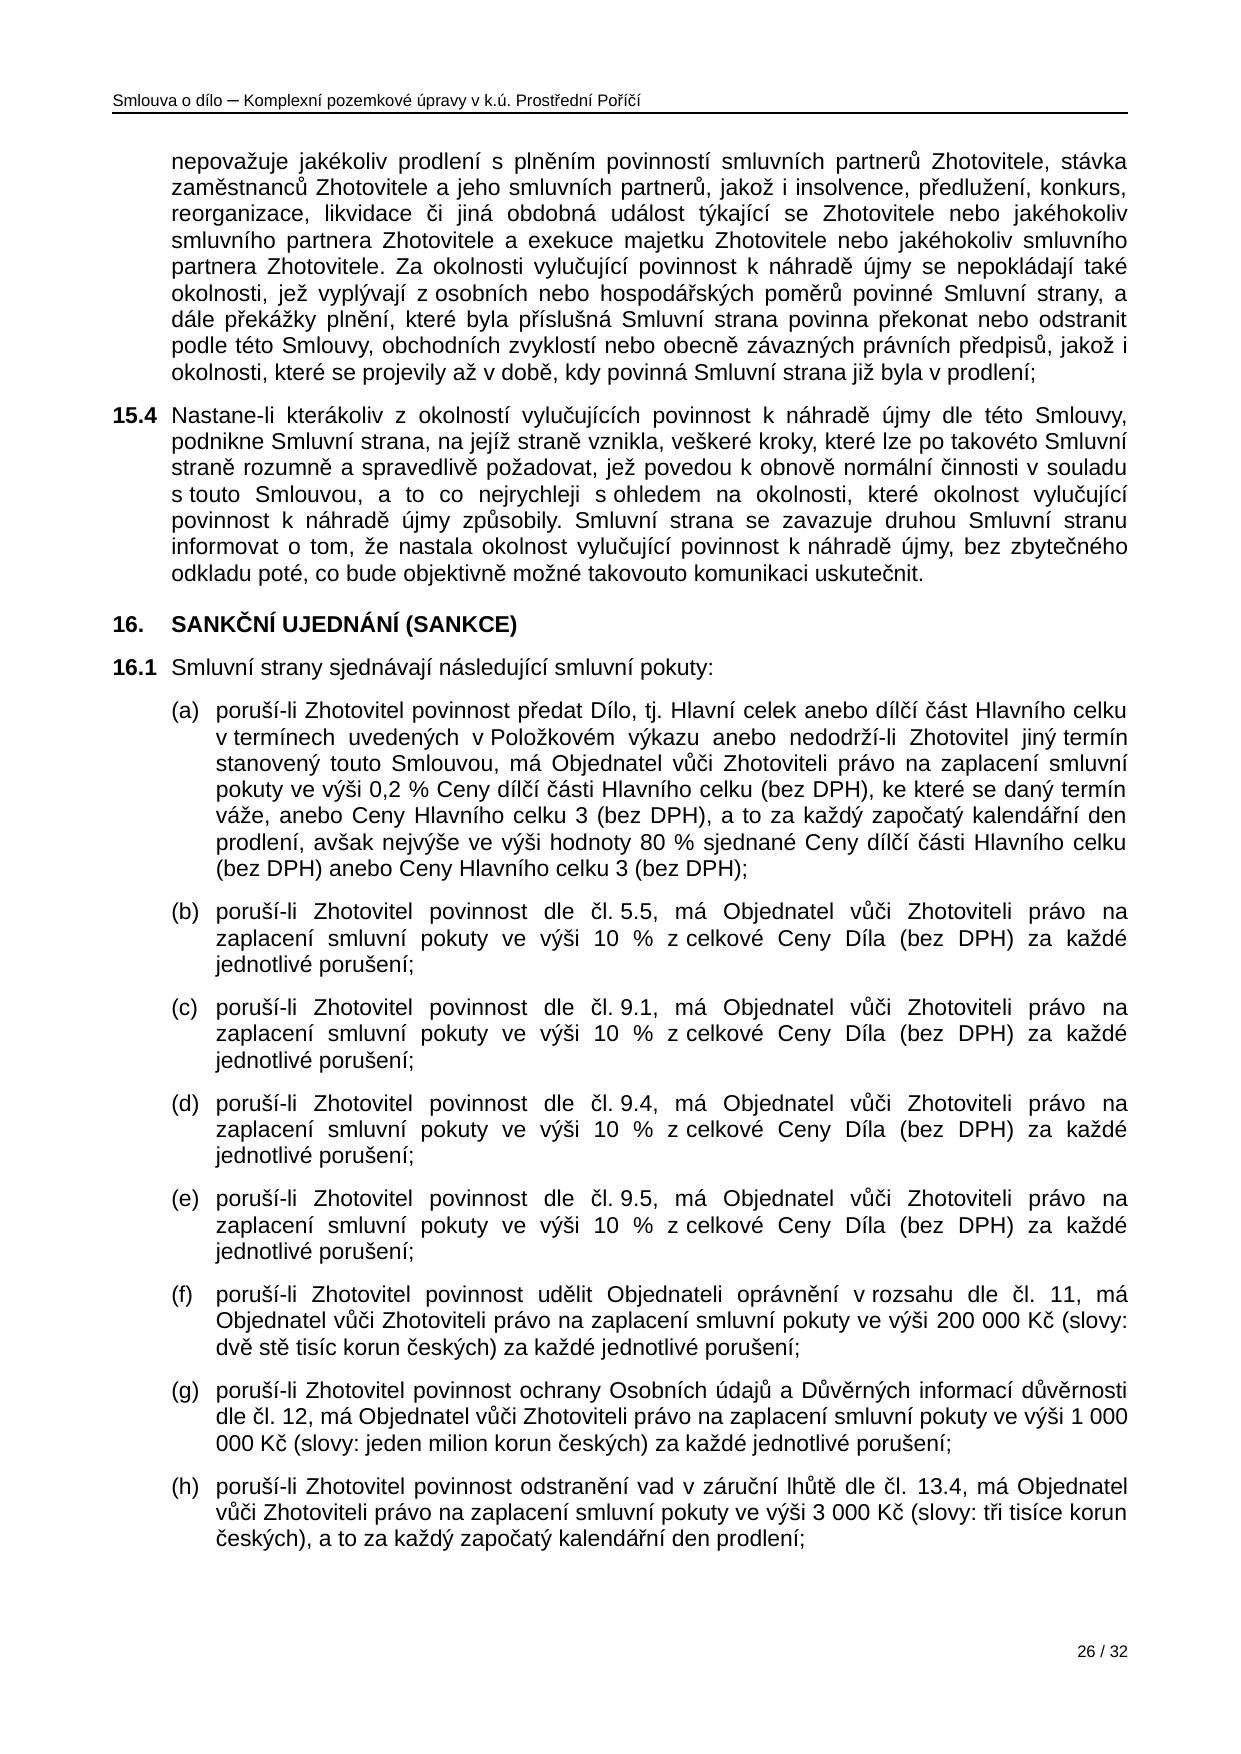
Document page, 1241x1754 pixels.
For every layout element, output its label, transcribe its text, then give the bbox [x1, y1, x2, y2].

text Nastane-li kterákoliv z okolností vylučujících povinnost k náhradě újmy dle této Smlouvy, podnikne Smluvní strana, na jejíž straně vznikla, veškeré kroky, které lze po takovéto Smluvní straně rozumně a spravedlivě požadovat, jež povedou k obnově normální činnosti v souladu s touto Smlouvou, a to co nejrychleji s ohledem na okolnosti, které okolnost vylučující povinnost k náhradě újmy způsobily. Smluvní strana se zavazuje druhou Smluvní stranu informovat o tom, že nastala okolnost vylučující povinnost k náhradě újmy, bez zbytečného odkladu poté, co bude objektivně možné takovouto komunikaci uskutečnit. [112, 402, 1128, 586]
list poruší-li Zhotovitel povinnost dle čl. 5.5, má Objednatel vůči Zhotoviteli právo na zaplacení smluvní pokuty ve výši 10 % z celkové Ceny Díla (bez DPH) za každé jednotlivé porušení; [171, 898, 1128, 977]
list poruší-li Zhotovitel povinnost dle čl. 9.5, má Objednatel vůči Zhotoviteli právo na zaplacení smluvní pokuty ve výši 10 % z celkové Ceny Díla (bez DPH) za každé jednotlivé porušení; [171, 1185, 1128, 1264]
list poruší-li Zhotovitel povinnost dle čl. 9.4, má Objednatel vůči Zhotoviteli právo na zaplacení smluvní pokuty ve výši 10 % z celkové Ceny Díla (bez DPH) za každé jednotlivé porušení; [171, 1090, 1128, 1169]
text poruší-li Zhotovitel povinnost ochrany Osobních údajů a Důvěrných informací důvěrnosti dle čl. 12, má Objednatel vůči Zhotoviteli právo na zaplacení smluvní pokuty ve výši 1 000 000 Kč (slovy: jeden milion korun českých) za každé jednotlivé porušení; [171, 1377, 1128, 1456]
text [112, 148, 1128, 385]
text poruší-li Zhotovitel povinnost udělit Objednateli oprávnění v rozsahu dle čl. 11, má Objednatel vůči Zhotoviteli právo na zaplacení smluvní pokuty ve výši 200 000 Kč (slovy: dvě stě tisíc korun českých) za každé jednotlivé porušení; [171, 1281, 1128, 1360]
list poruší-li Zhotovitel povinnost předat Dílo, tj. Hlavní celek anebo dílčí část Hlavního celku v termínech uvedených v Položkovém výkazu anebo nedodrží-li Zhotovitel jiný termín stanovený touto Smlouvou, má Objednatel vůči Zhotoviteli právo na zaplacení smluvní pokuty ve výši 0,2 % Ceny dílčí části Hlavního celku (bez DPH), ke které se daný termín váže, anebo Ceny Hlavního celku 3 (bez DPH), a to za každý započatý kalendářní den prodlení, avšak nejvýše ve výši hodnoty 80 % sjednané Ceny dílčí části Hlavního celku (bez DPH) anebo Ceny Hlavního celku 3 (bez DPH); [171, 697, 1128, 882]
text Sankční ujednání (SANKCE) [112, 611, 1128, 637]
text Smluvní strany sjednávají následující smluvní pokuty: [112, 654, 1128, 680]
text poruší-li Zhotovitel povinnost odstranění vad v záruční lhůtě dle čl. 13.4, má Objednatel vůči Zhotoviteli právo na zaplacení smluvní pokuty ve výši 3 000 Kč (slovy: tři tisíce korun českých), a to za každý započatý kalendářní den prodlení; [171, 1473, 1128, 1552]
list poruší-li Zhotovitel povinnost dle čl. 9.1, má Objednatel vůči Zhotoviteli právo na zaplacení smluvní pokuty ve výši 10 % z celkové Ceny Díla (bez DPH) za každé jednotlivé porušení; [171, 994, 1128, 1073]
